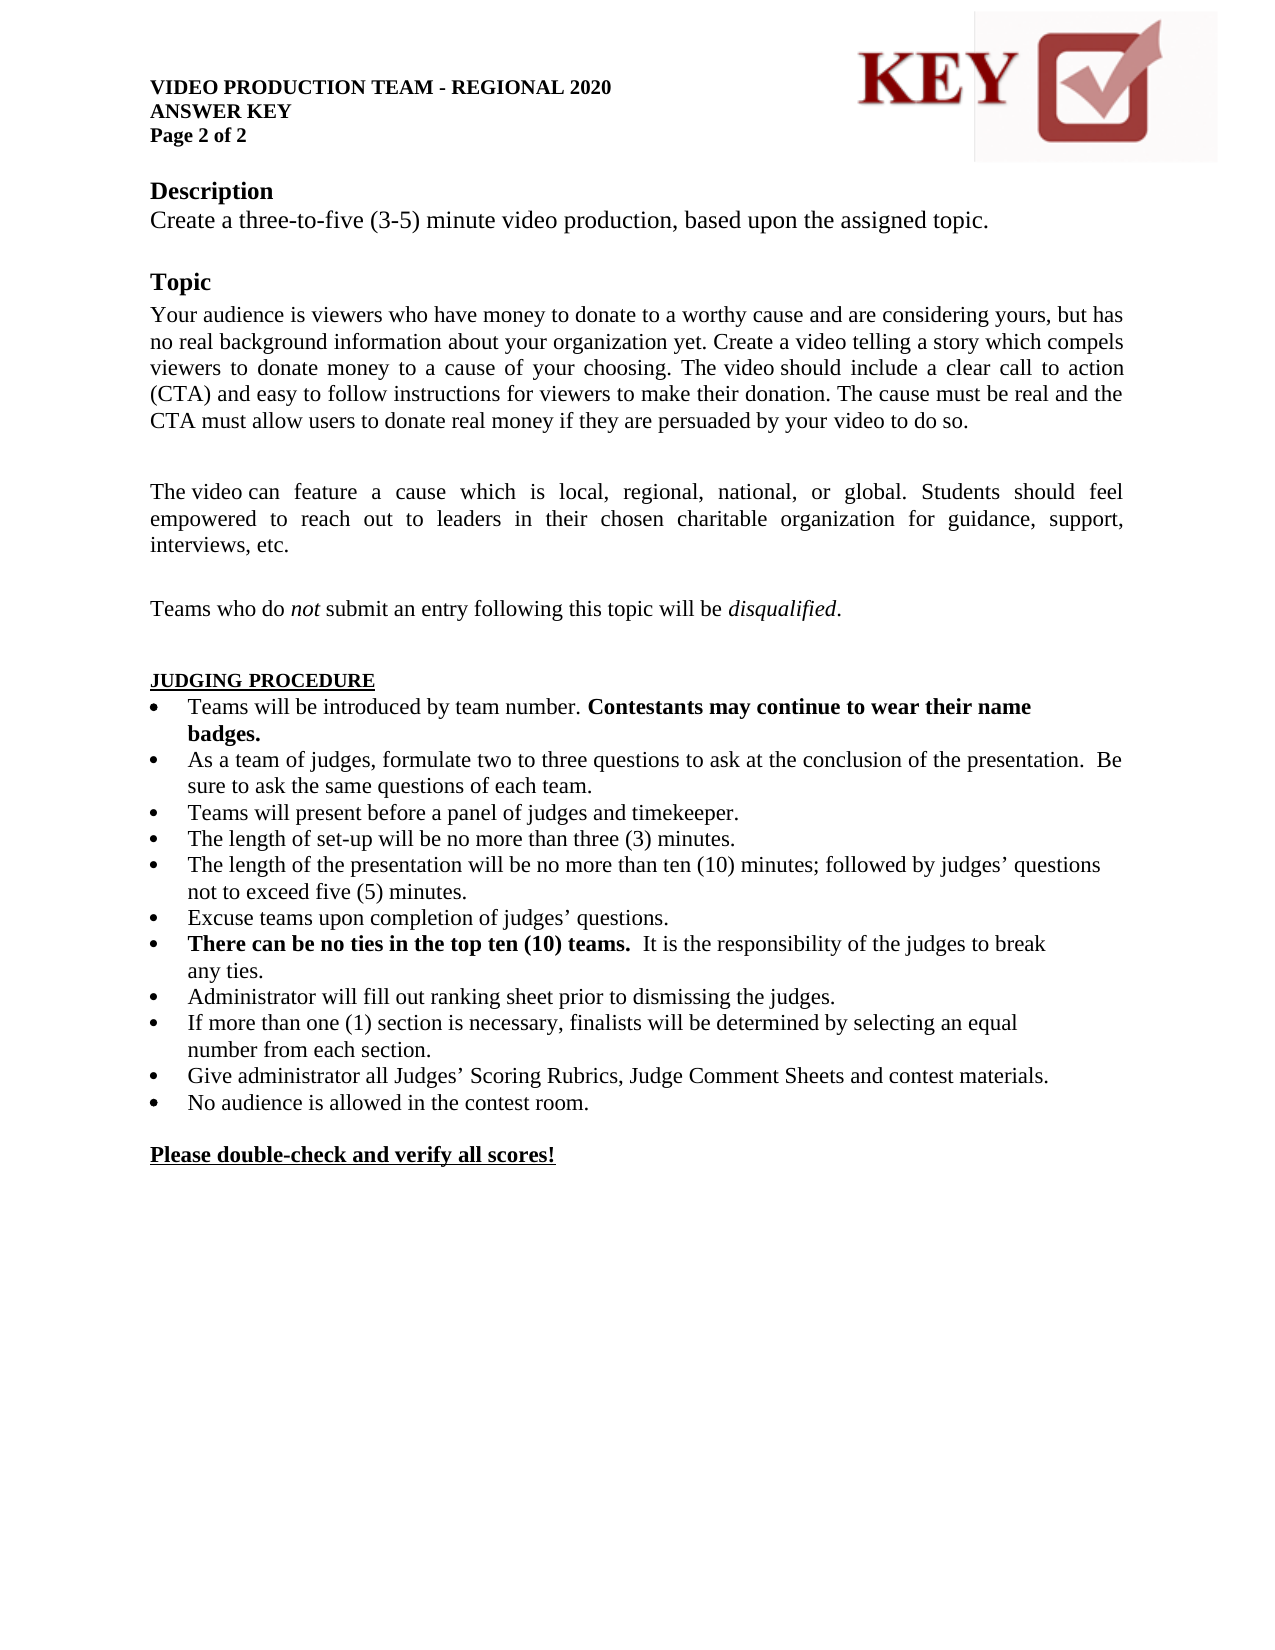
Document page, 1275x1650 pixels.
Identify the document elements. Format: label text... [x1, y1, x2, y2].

text The video can feature a cause which is local, regional, national, or global. Students should feel empowered to reach out to leaders in their chosen charitable organization for guidance, support, interviews, etc. [150, 478, 1125, 557]
list Administrator will fill out ranking sheet prior to dismissing the judges. [150, 983, 1078, 1009]
text Description [150, 176, 1125, 205]
list Teams will present before a panel of judges and timekeeper. [150, 799, 1125, 825]
text judging procedure [150, 664, 1078, 693]
list The length of the presentation will be no more than ten (10) minutes; followed by judges’ questions not to exceed five (5) minutes. [150, 851, 1125, 904]
text Create a three-to-five (3-5) minute video production, based upon the assigned topic. [150, 205, 1125, 233]
list If more than one (1) section is necessary, finalists will be determined by selecting an equal number from each section. [150, 1009, 1078, 1062]
text Topic [150, 267, 1125, 296]
text Teams who do not submit an entry following this topic will be disqualified. [150, 595, 1125, 622]
list No audience is allowed in the contest room. [150, 1088, 1078, 1115]
list Give administrator all Judges’ Scoring Rubrics, Judge Comment Sheets and contest materials. [150, 1062, 1078, 1088]
text Your audience is viewers who have money to donate to a worthy cause and are considering yours, but has no real background information about your organization yet. Create a video telling a story which compels viewers to donate money to a cause of your choosing. The video should include a clear call to action (CTA) and easy to follow instructions for viewers to make their donation. The cause must be real and the CTA must allow users to donate real money if they are persuaded by your video to do so. [150, 301, 1125, 433]
text Please double-check and verify all scores! [150, 1141, 1125, 1168]
list There can be no ties in the top ten (10) teams. It is the responsibility of the judges to break any ties. [150, 930, 1078, 983]
picture [850, 11, 1217, 161]
list As a team of judges, formulate two to three questions to ask at the conclusion of the presentation. Be sure to ask the same questions of each team. [150, 746, 1125, 799]
list Teams will be introduced by team number. Contestants may continue to wear their name badges. [150, 693, 1078, 746]
list Excuse teams upon completion of judges’ questions. [150, 904, 1078, 930]
list The length of set-up will be no more than three (3) minutes. [150, 825, 1125, 851]
